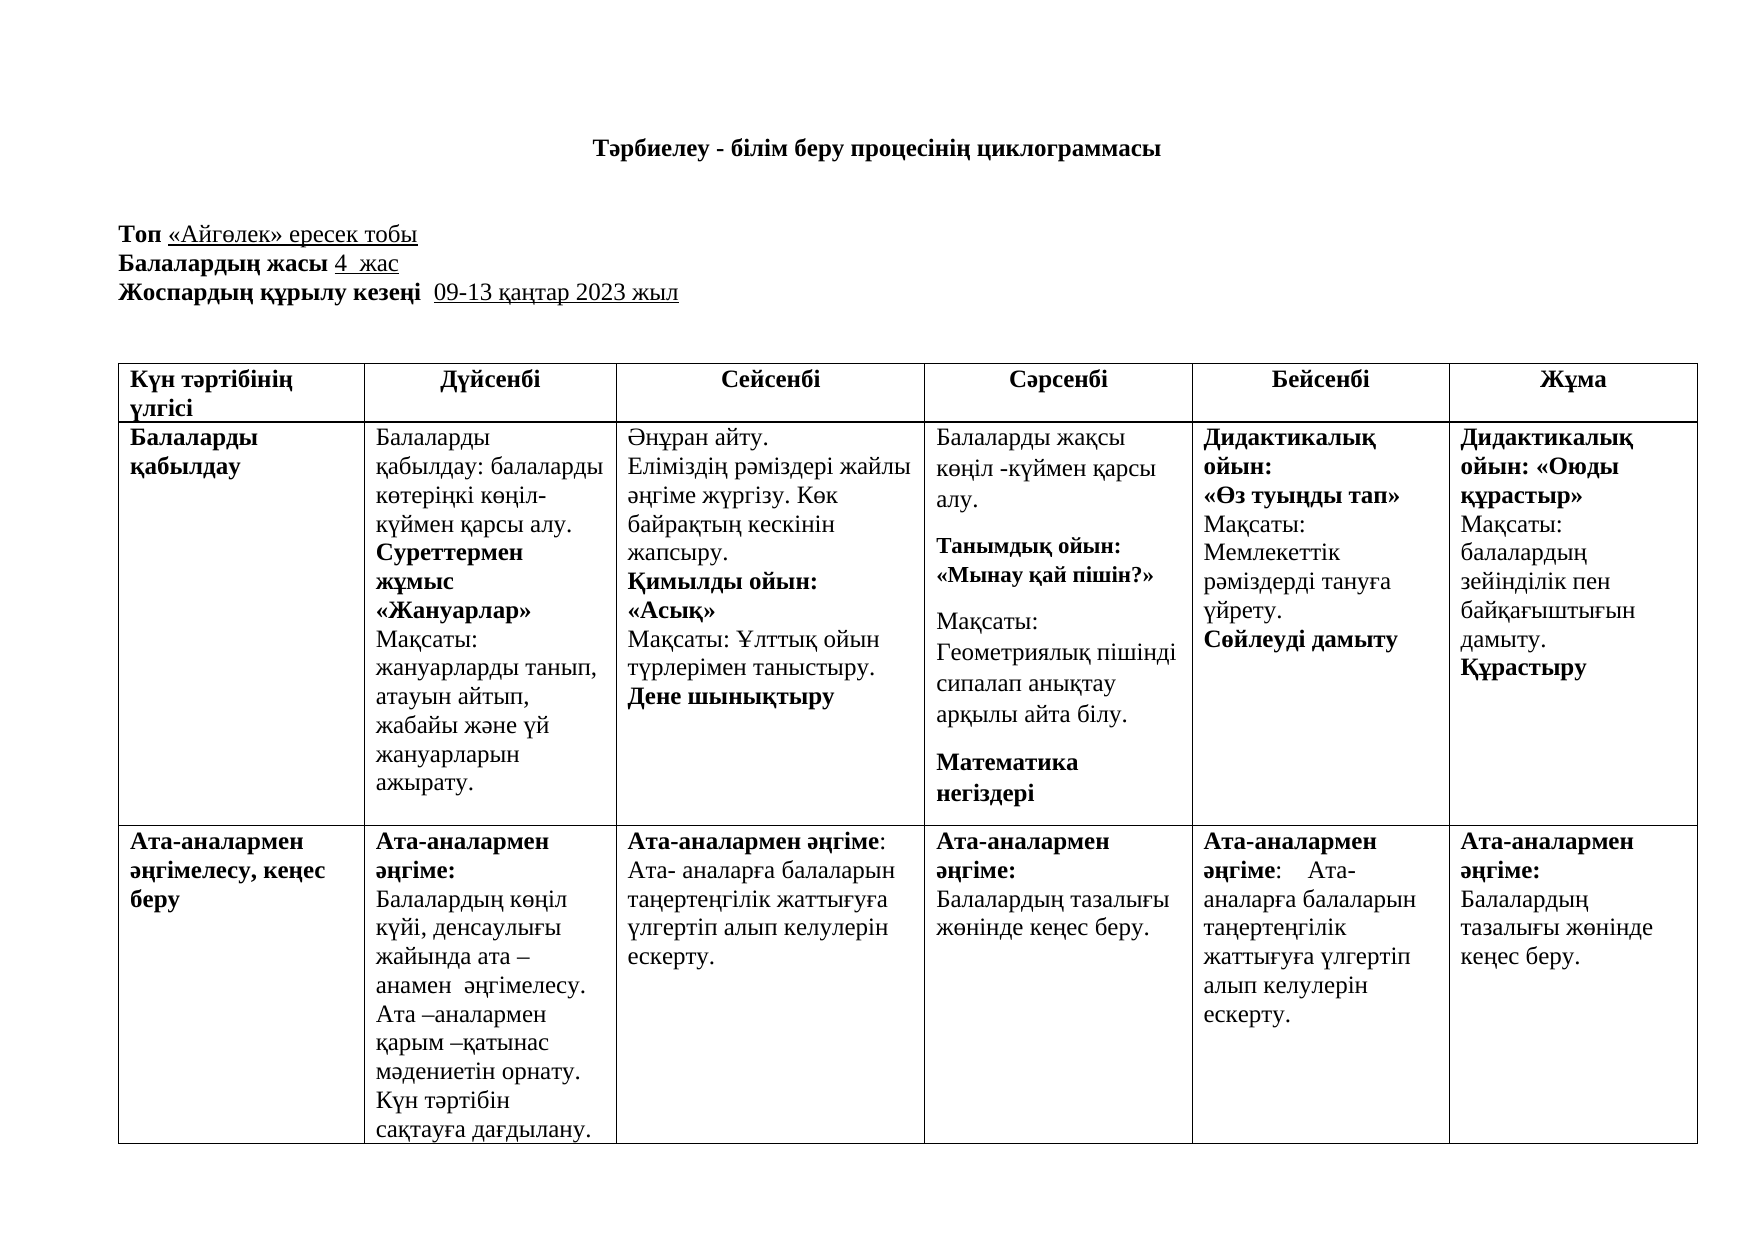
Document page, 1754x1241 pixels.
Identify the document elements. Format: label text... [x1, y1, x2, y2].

table_cell Дидактикалық ойын: «Өз туыңды тап» Мақсаты: Мемлекеттік рәміздерді тануға үйрету. Сөйлеуді дамыту [1193, 423, 1449, 825]
table_cell Балаларды жақсы көңіл -күймен қарсы алу. Танымдық ойын: «Мынау қай пішін?» Мақсаты: Геометриялық пішінді сипалап анықтау арқылы айта білу. Математика негіздері [925, 423, 1192, 825]
table_cell Ата-аналармен әңгіме: Ата- аналарға балаларын таңертеңгілік жаттығуға үлгертіп алып келулерін ескерту. [617, 826, 924, 1142]
table_cell Ата-аналармен әңгіме: Балалардың тазалығы жөнінде кеңес беру. [925, 826, 1192, 1142]
table_cell Дидактикалық ойын: «Оюды құрастыр» Мақсаты: балалардың зейінділік пен байқағыштығын дамыту. Құрастыру [1450, 423, 1697, 825]
text Тәрбиелеу - білім беру процесінің циклограммасы [118, 133, 1636, 162]
table_cell Ата-аналармен әңгіме: Балалардың көңіл күйі, денсаулығы жайында ата –анамен әңгімелесу. Ата –аналармен қарым –қатынас мәдениетін орнату. Күн тәртібін сақтауға дағдылану. [365, 826, 616, 1142]
table_header Дүйсенбі [365, 364, 616, 421]
table_cell Ата-аналармен әңгіме: Ата- аналарға балаларын таңертеңгілік жаттығуға үлгертіп алып келулерін ескерту. [1193, 826, 1449, 1142]
table_cell Әнұран айту. Еліміздің рәміздері жайлы әңгіме жүргізу. Көк байрақтың кескінін жапсыру. Қимылды ойын: «Асық» Мақсаты: Ұлттық ойын түрлерімен таныстыру. Дене шынықтыру [617, 423, 924, 825]
table_cell Ата-аналармен әңгіме: Балалардың тазалығы жөнінде кеңес беру. [1450, 826, 1697, 1142]
table_header Сәрсенбі [925, 364, 1192, 421]
text Жоспардың құрылу кезеңі 09-13 қаңтар 2023 жыл [118, 277, 1636, 305]
table_cell Ата-аналармен әңгімелесу, кеңес беру [119, 826, 364, 1142]
text Топ «Айгөлек» ересек тобы [118, 219, 1636, 248]
text Балалардың жасы 4 жас [118, 248, 1636, 277]
table_cell Балаларды қабылдау [119, 423, 364, 825]
table_header Жұма [1450, 364, 1697, 421]
table_header Күн тәртібінің үлгісі [119, 364, 364, 421]
table_header Сейсенбі [617, 364, 924, 421]
table_cell Балаларды қабылдау: балаларды көтеріңкі көңіл-күймен қарсы алу. Суреттермен жұмыс «Жануарлар» Мақсаты: жануарларды танып, атауын айтып, жабайы және үй жануарларын ажырату. [365, 423, 616, 825]
table_header Бейсенбі [1193, 364, 1449, 421]
